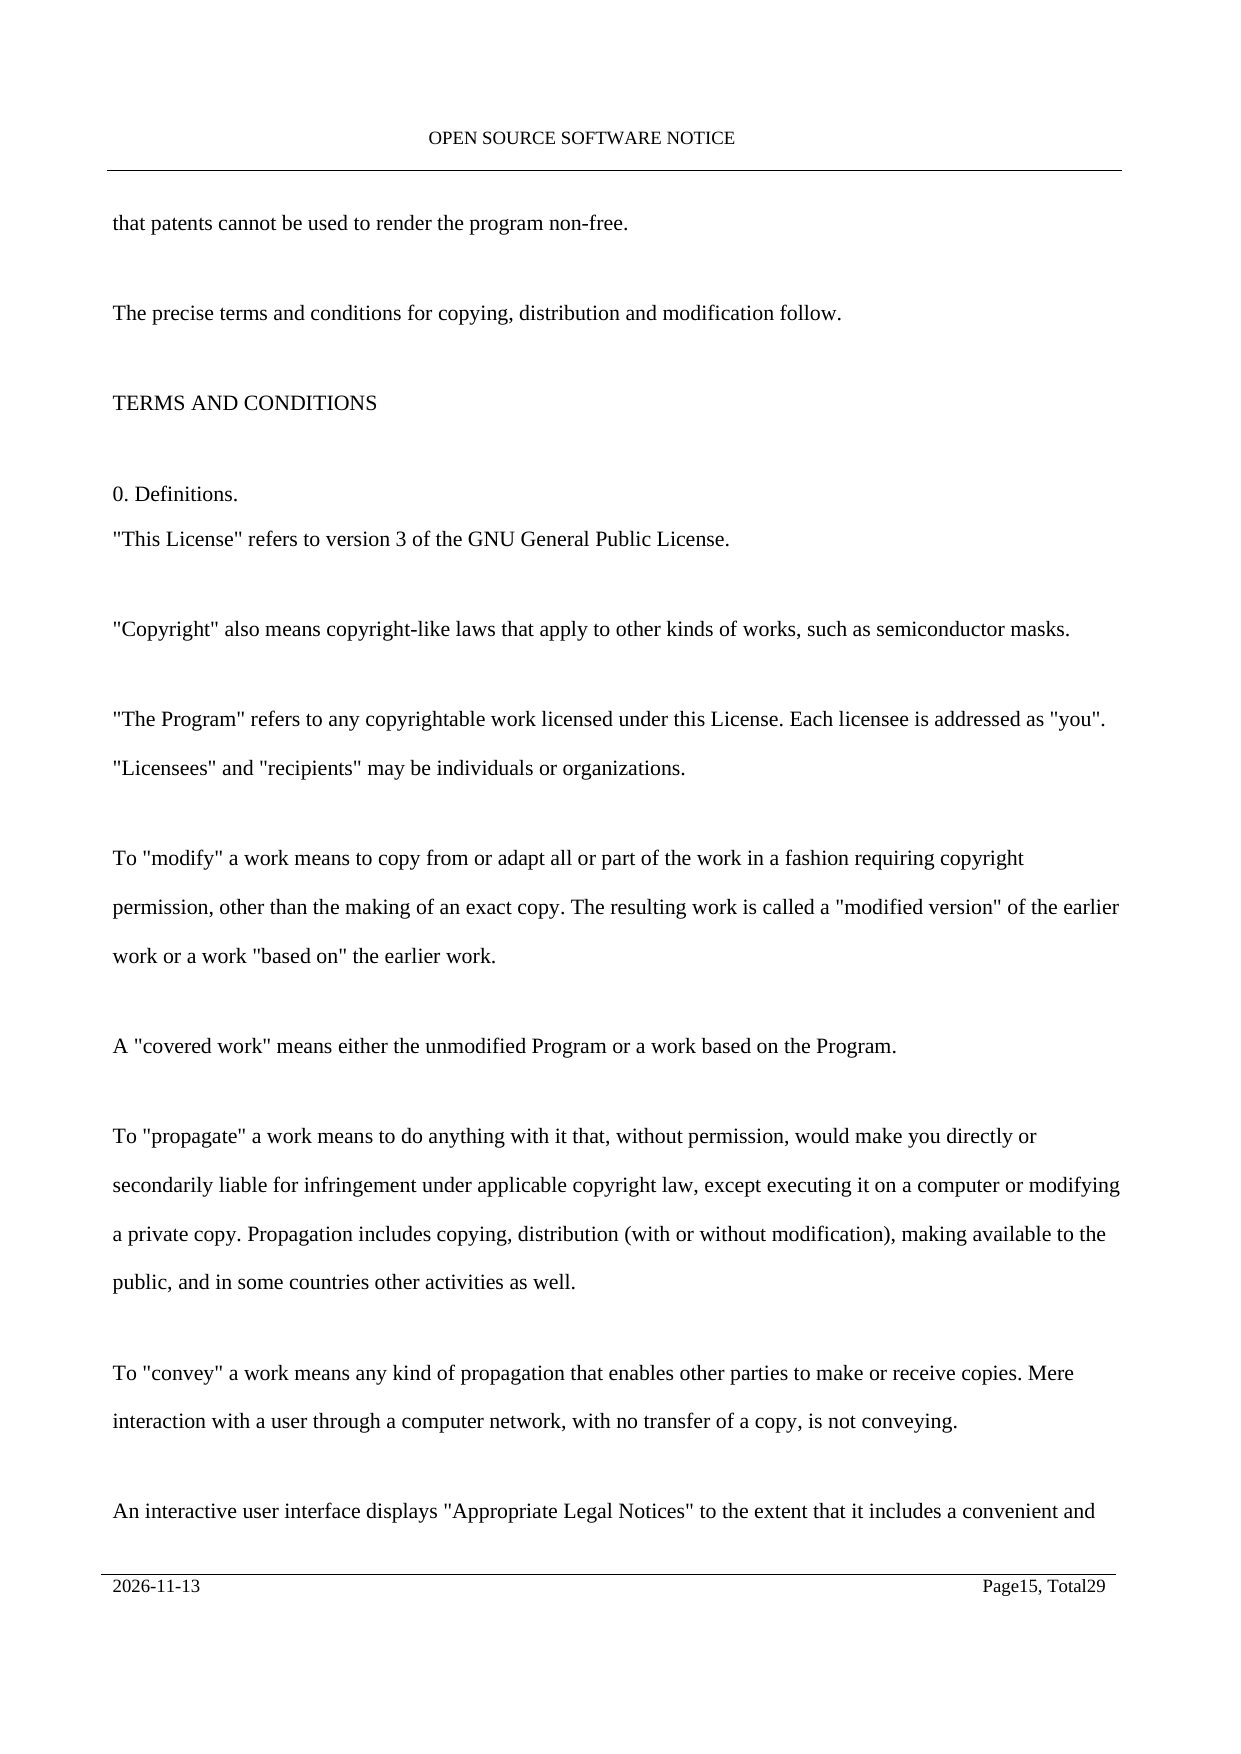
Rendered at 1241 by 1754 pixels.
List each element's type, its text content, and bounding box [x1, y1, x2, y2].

text To "modify" a work means to copy from or adapt all or part of the work in a fashion requiring copyright permission, other than the making of an exact copy. The resulting work is called a "modified version" of the earlier work or a work "based on" the earlier work. [112, 841, 1128, 971]
text To "convey" a work means any kind of propagation that enables other parties to make or receive copies. Mere interaction with a user through a computer network, with no transfer of a copy, is not conveying. [112, 1356, 1128, 1437]
text "Copyright" also means copyright-like laws that apply to other kinds of works, such as semiconductor masks. [112, 612, 1128, 645]
text 0. Definitions. [112, 477, 1128, 509]
text "This License" refers to version 3 of the GNU General Public License. [112, 522, 1128, 554]
text A "covered work" means either the unmodified Program or a work based on the Program. [112, 1029, 1128, 1062]
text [112, 206, 1128, 239]
text The precise terms and conditions for copying, distribution and modification follow. [112, 297, 1128, 329]
text TERMS AND CONDITIONS [112, 387, 1128, 419]
text "The Program" refers to any copyrightable work licensed under this License. Each licensee is addressed as "you". "Licensees" and "recipients" may be individuals or organizations. [112, 702, 1128, 784]
text To "propagate" a work means to do anything with it that, without permission, would make you directly or secondarily liable for infringement under applicable copyright law, except executing it on a computer or modifying a private copy. Propagation includes copying, distribution (with or without modification), making available to the public, and in some countries other activities as well. [112, 1119, 1128, 1298]
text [112, 1495, 1128, 1527]
